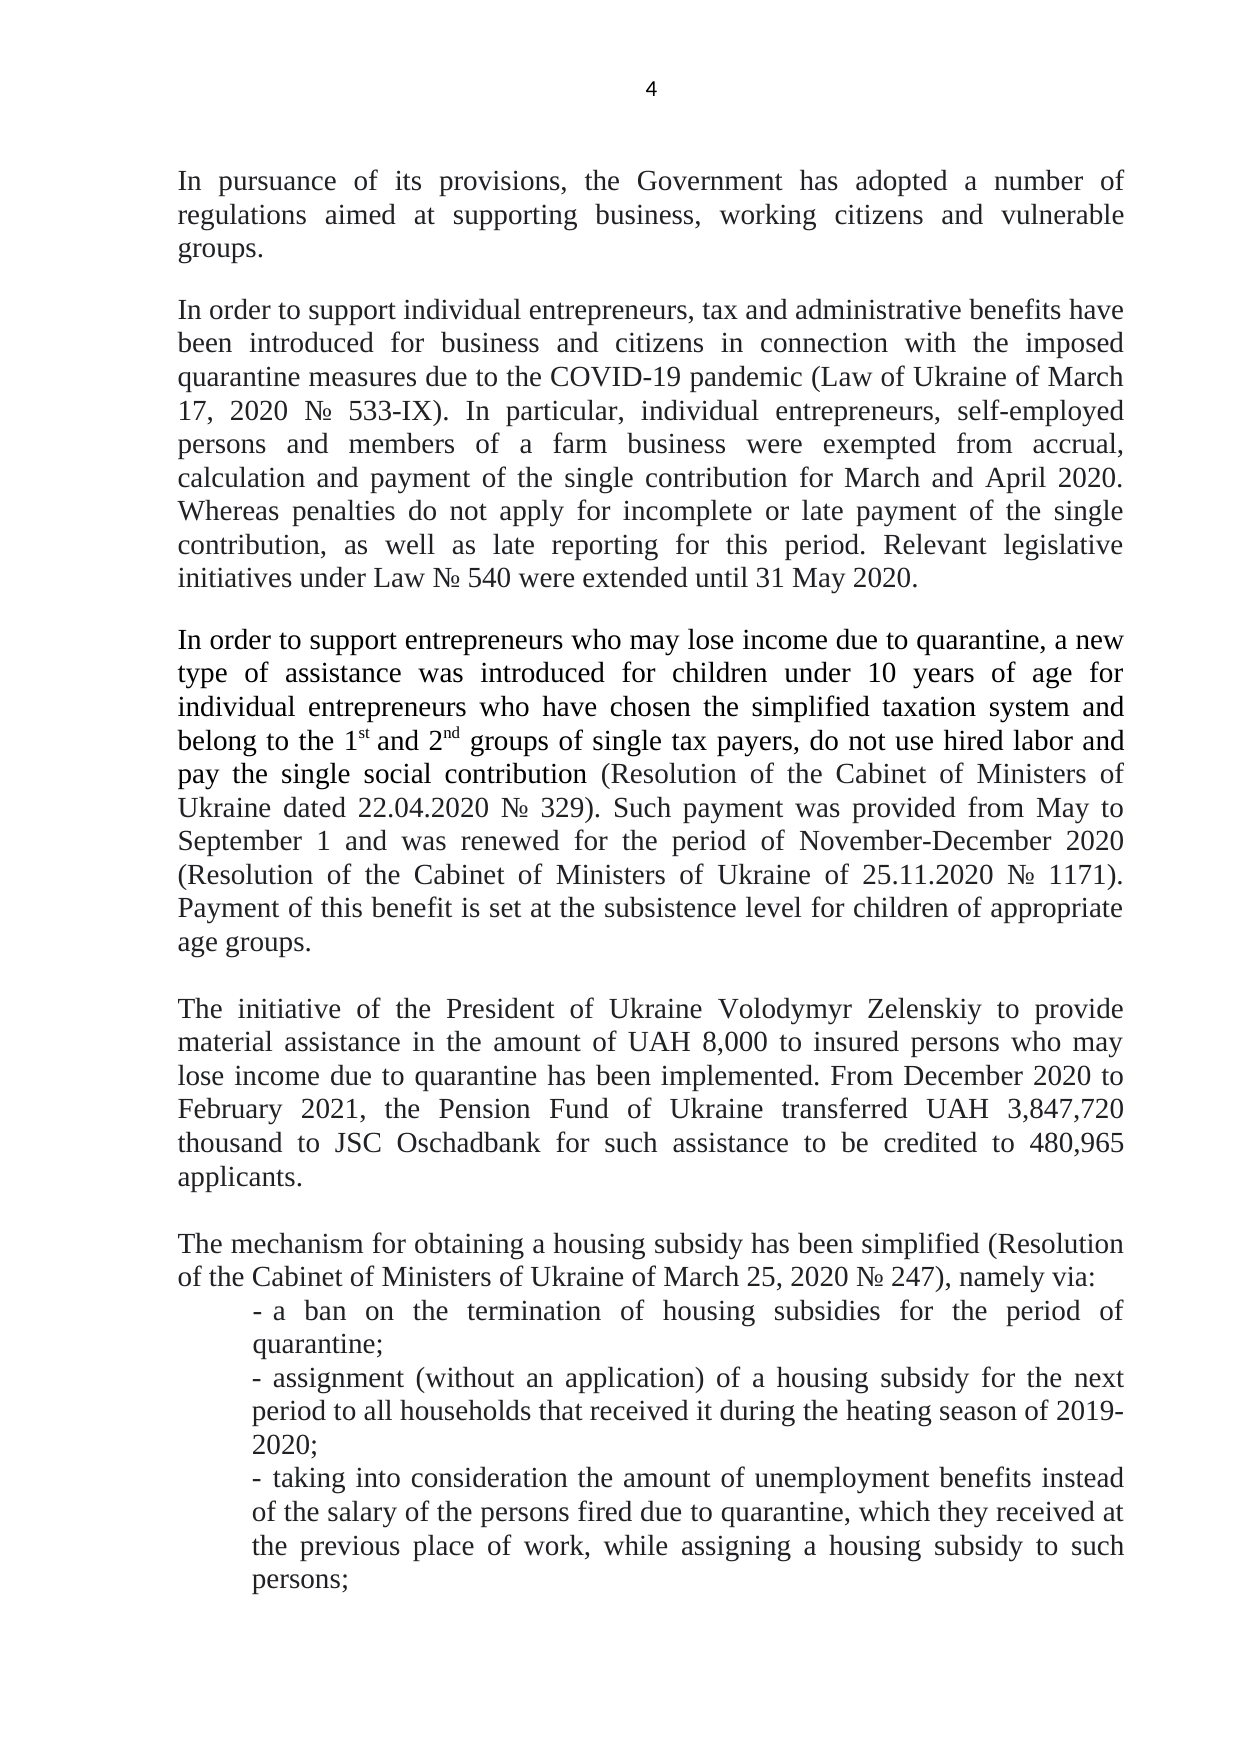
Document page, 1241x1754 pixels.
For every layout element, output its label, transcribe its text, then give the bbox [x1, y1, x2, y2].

text The initiative of the President of Ukraine Volodymyr Zelenskiy to provide material assistance in the amount of UAH 8,000 to insured persons who may lose income due to quarantine has been implemented. From December 2020 to February 2021, the Pension Fund of Ukraine transferred UAH 3,847,720 thousand to JSC Oschadbank for such assistance to be credited to 480,965 applicants. [177, 991, 1125, 1192]
text In order to support entrepreneurs who may lose income due to quarantine, a new type of assistance was introduced for children under 10 years of age for individual entrepreneurs who have chosen the simplified taxation system and belong to the 1st and 2nd groups of single tax payers, do not use hired labor and pay the single social contribution (Resolution of the Cabinet of Ministers of Ukraine dated 22.04.2020 № 329). Such payment was provided from May to September 1 and was renewed for the period of November-December 2020 (Resolution of the Cabinet of Ministers of Ukraine of 25.11.2020 № 1171). Payment of this benefit is set at the subsistence level for children of appropriate age groups. [177, 622, 1125, 957]
list a ban on the termination of housing subsidies for the period of quarantine; [252, 1293, 1125, 1360]
text The mechanism for obtaining a housing subsidy has been simplified (Resolution of the Cabinet of Ministers of Ukraine of March 25, 2020 № 247), namely via: [177, 1226, 1125, 1293]
list taking into consideration the amount of unemployment benefits instead of the salary of the persons fired due to quarantine, which they received at the previous place of work, while assigning a housing subsidy to such persons; [252, 1461, 1125, 1595]
text In pursuance of its provisions, the Government has adopted a number of regulations aimed at supporting business, working citizens and vulnerable groups. [177, 163, 1125, 264]
text In order to support individual entrepreneurs, tax and administrative benefits have been introduced for business and citizens in connection with the imposed quarantine measures due to the COVID-19 pandemic (Law of Ukraine of March 17, 2020 № 533-IX). In particular, individual entrepreneurs, self-employed persons and members of a farm business were exempted from accrual, calculation and payment of the single contribution for March and April 2020. Whereas penalties do not apply for incomplete or late payment of the single contribution, as well as late reporting for this period. Relevant legislative initiatives under Law № 540 were extended until 31 May 2020. [177, 292, 1125, 594]
list assignment (without an application) of a housing subsidy for the next period to all households that received it during the heating season of 2019-2020; [252, 1360, 1125, 1461]
